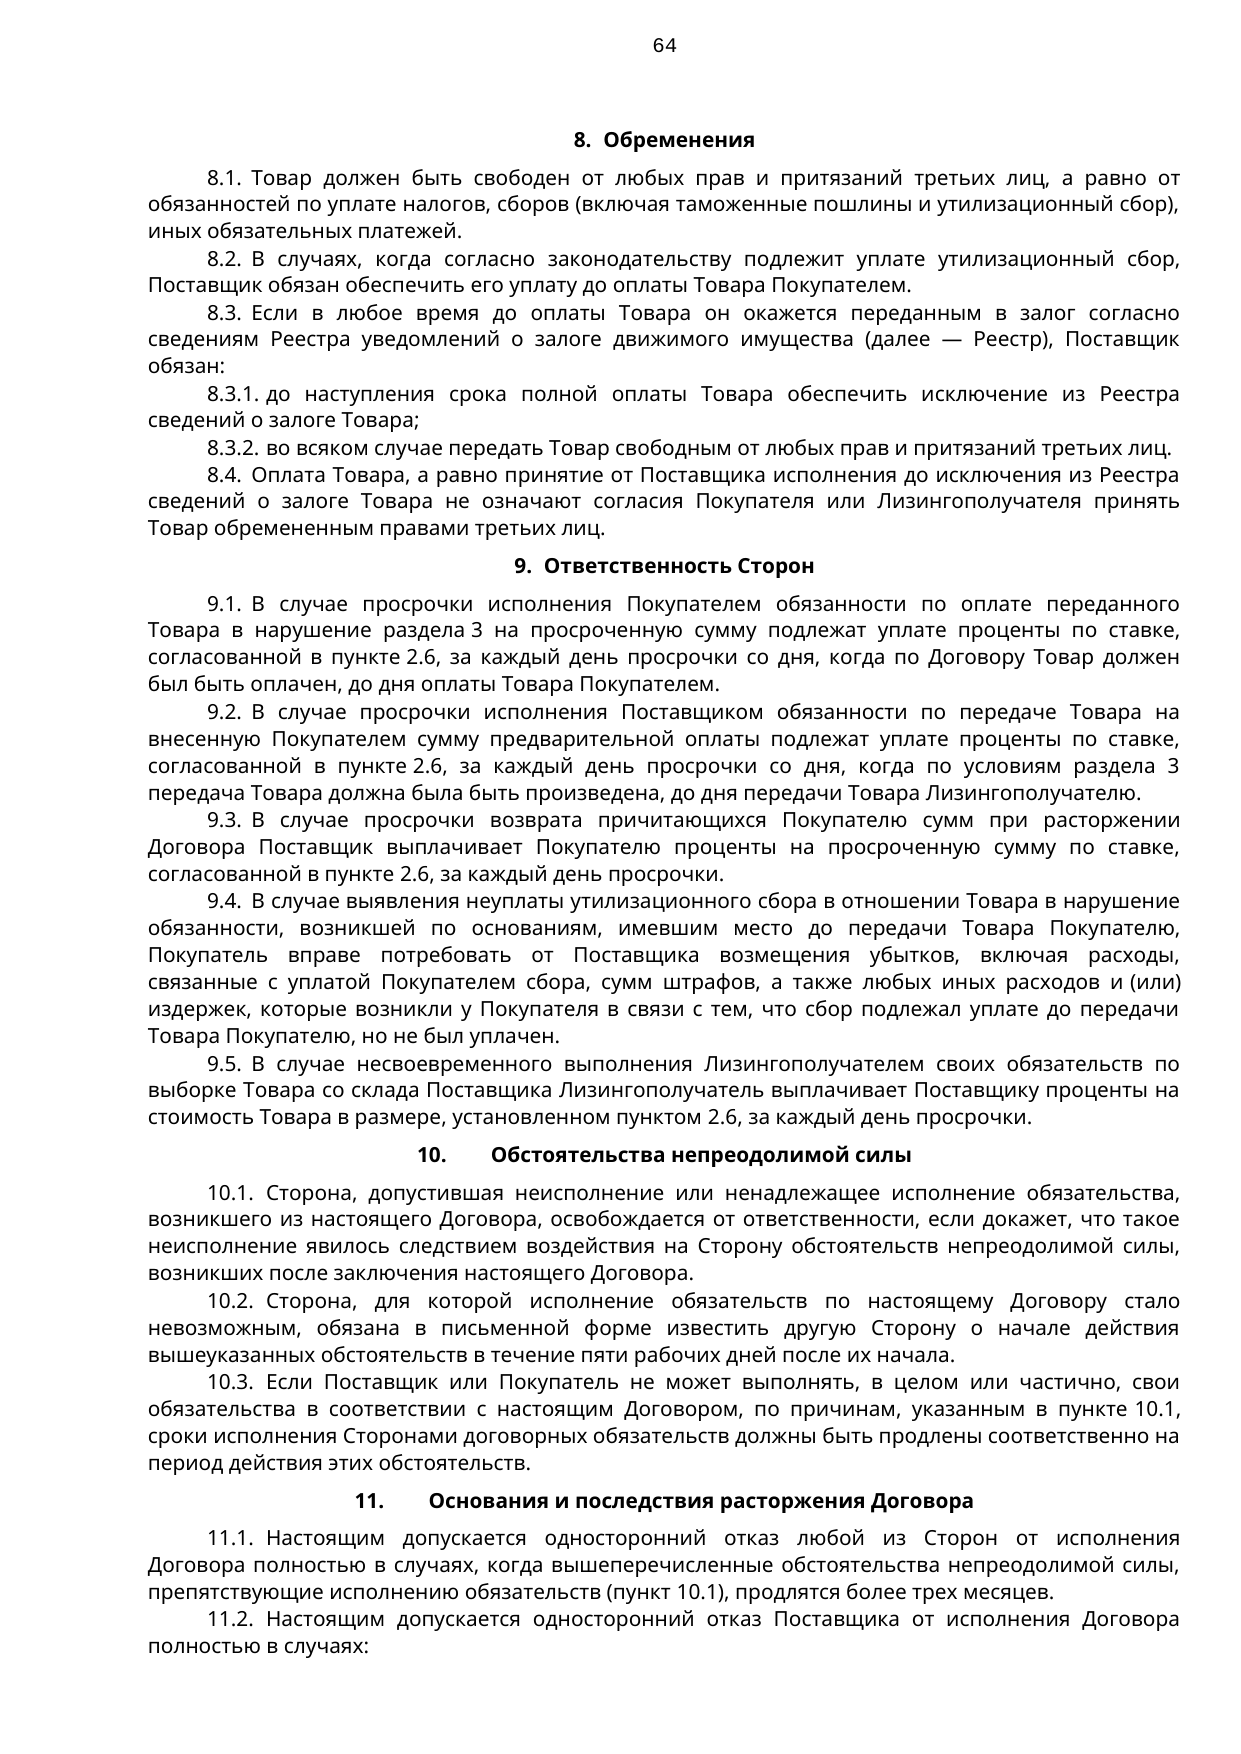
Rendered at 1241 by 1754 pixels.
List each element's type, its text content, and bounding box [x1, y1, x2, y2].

list Товар должен быть свободен от любых прав и притязаний третьих лиц, а равно от обязанностей по уплате налогов, сборов (включая таможенные пошлины и утилизационный сбор), иных обязательных платежей. [148, 163, 1181, 244]
list В случае несвоевременного выполнения Лизингополучателем своих обязательств по выборке Товара со склада Поставщика Лизингополучатель выплачивает Поставщику проценты на стоимость Товара в размере, установленном пунктом 2.6, за каждый день просрочки. [148, 1050, 1181, 1131]
list В случае выявления неуплаты утилизационного сбора в отношении Товара в нарушение обязанности, возникшей по основаниям, имевшим место до передачи Товара Покупателю, Покупатель вправе потребовать от Поставщика возмещения убытков, включая расходы, связанные с уплатой Покупателем сбора, сумм штрафов, а также любых иных расходов и (или) издержек, которые возникли у Покупателя в связи с тем, что сбор подлежал уплате до передачи Товара Покупателю, но не был уплачен. [148, 887, 1181, 1050]
list Обстоятельства непреодолимой силы [148, 1141, 1181, 1168]
list В случаях, когда согласно законодательству подлежит уплате утилизационный сбор, Поставщик обязан обеспечить его уплату до оплаты Товара Покупателем. [148, 244, 1181, 299]
list В случае просрочки возврата причитающихся Покупателю сумм при расторжении Договора Поставщик выплачивает Покупателю проценты на просроченную сумму по ставке, согласованной в пункте 2.6, за каждый день просрочки. [148, 806, 1181, 887]
list Сторона, для которой исполнение обязательств по настоящему Договору стало невозможным, обязана в письменной форме известить другую Сторону о начале действия вышеуказанных обстоятельств в течение пяти рабочих дней после их начала. [148, 1287, 1181, 1368]
list во всяком случае передать Товар свободным от любых прав и притязаний третьих лиц. [148, 434, 1181, 461]
list Обременения [148, 126, 1181, 153]
list Основания и последствия расторжения Договора [148, 1487, 1181, 1514]
list Ответственность Сторон [148, 552, 1181, 579]
list В случае просрочки исполнения Поставщиком обязанности по передаче Товара на внесенную Покупателем сумму предварительной оплаты подлежат уплате проценты по ставке, согласованной в пункте 2.6, за каждый день просрочки со дня, когда по условиям раздела 3 передача Товара должна была быть произведена, до дня передачи Товара Лизингополучателю. [148, 698, 1181, 806]
list Настоящим допускается односторонний отказ Поставщика от исполнения Договора полностью в случаях: [148, 1605, 1181, 1659]
list В случае просрочки исполнения Покупателем обязанности по оплате переданного Товара в нарушение раздела 3 на просроченную сумму подлежат уплате проценты по ставке, согласованной в пункте 2.6, за каждый день просрочки со дня, когда по Договору Товар должен был быть оплачен, до дня оплаты Товара Покупателем. [148, 590, 1181, 698]
list Настоящим допускается односторонний отказ любой из Сторон от исполнения Договора полностью в случаях, когда вышеперечисленные обстоятельства непреодолимой силы, препятствующие исполнению обязательств (пункт 10.1), продлятся более трех месяцев. [148, 1524, 1181, 1605]
list до наступления срока полной оплаты Товара обеспечить исключение из Реестра сведений о залоге Товара; [148, 380, 1181, 434]
list Оплата Товара, а равно принятие от Поставщика исполнения до исключения из Реестра сведений о залоге Товара не означают согласия Покупателя или Лизингополучателя принять Товар обремененным правами третьих лиц. [148, 461, 1181, 542]
list Если Поставщик или Покупатель не может выполнять, в целом или частично, свои обязательства в соответствии с настоящим Договором, по причинам, указанным в пункте 10.1, сроки исполнения Сторонами договорных обязательств должны быть продлены соответственно на период действия этих обстоятельств. [148, 1368, 1181, 1476]
list Если в любое время до оплаты Товара он окажется переданным в залог согласно сведениям Реестра уведомлений о залоге движимого имущества (далее — Реестр), Поставщик обязан: [148, 299, 1181, 380]
list Сторона, допустившая неисполнение или ненадлежащее исполнение обязательства, возникшего из настоящего Договора, освобождается от ответственности, если докажет, что такое неисполнение явилось следствием воздействия на Сторону обстоятельств непреодолимой силы, возникших после заключения настоящего Договора. [148, 1179, 1181, 1287]
